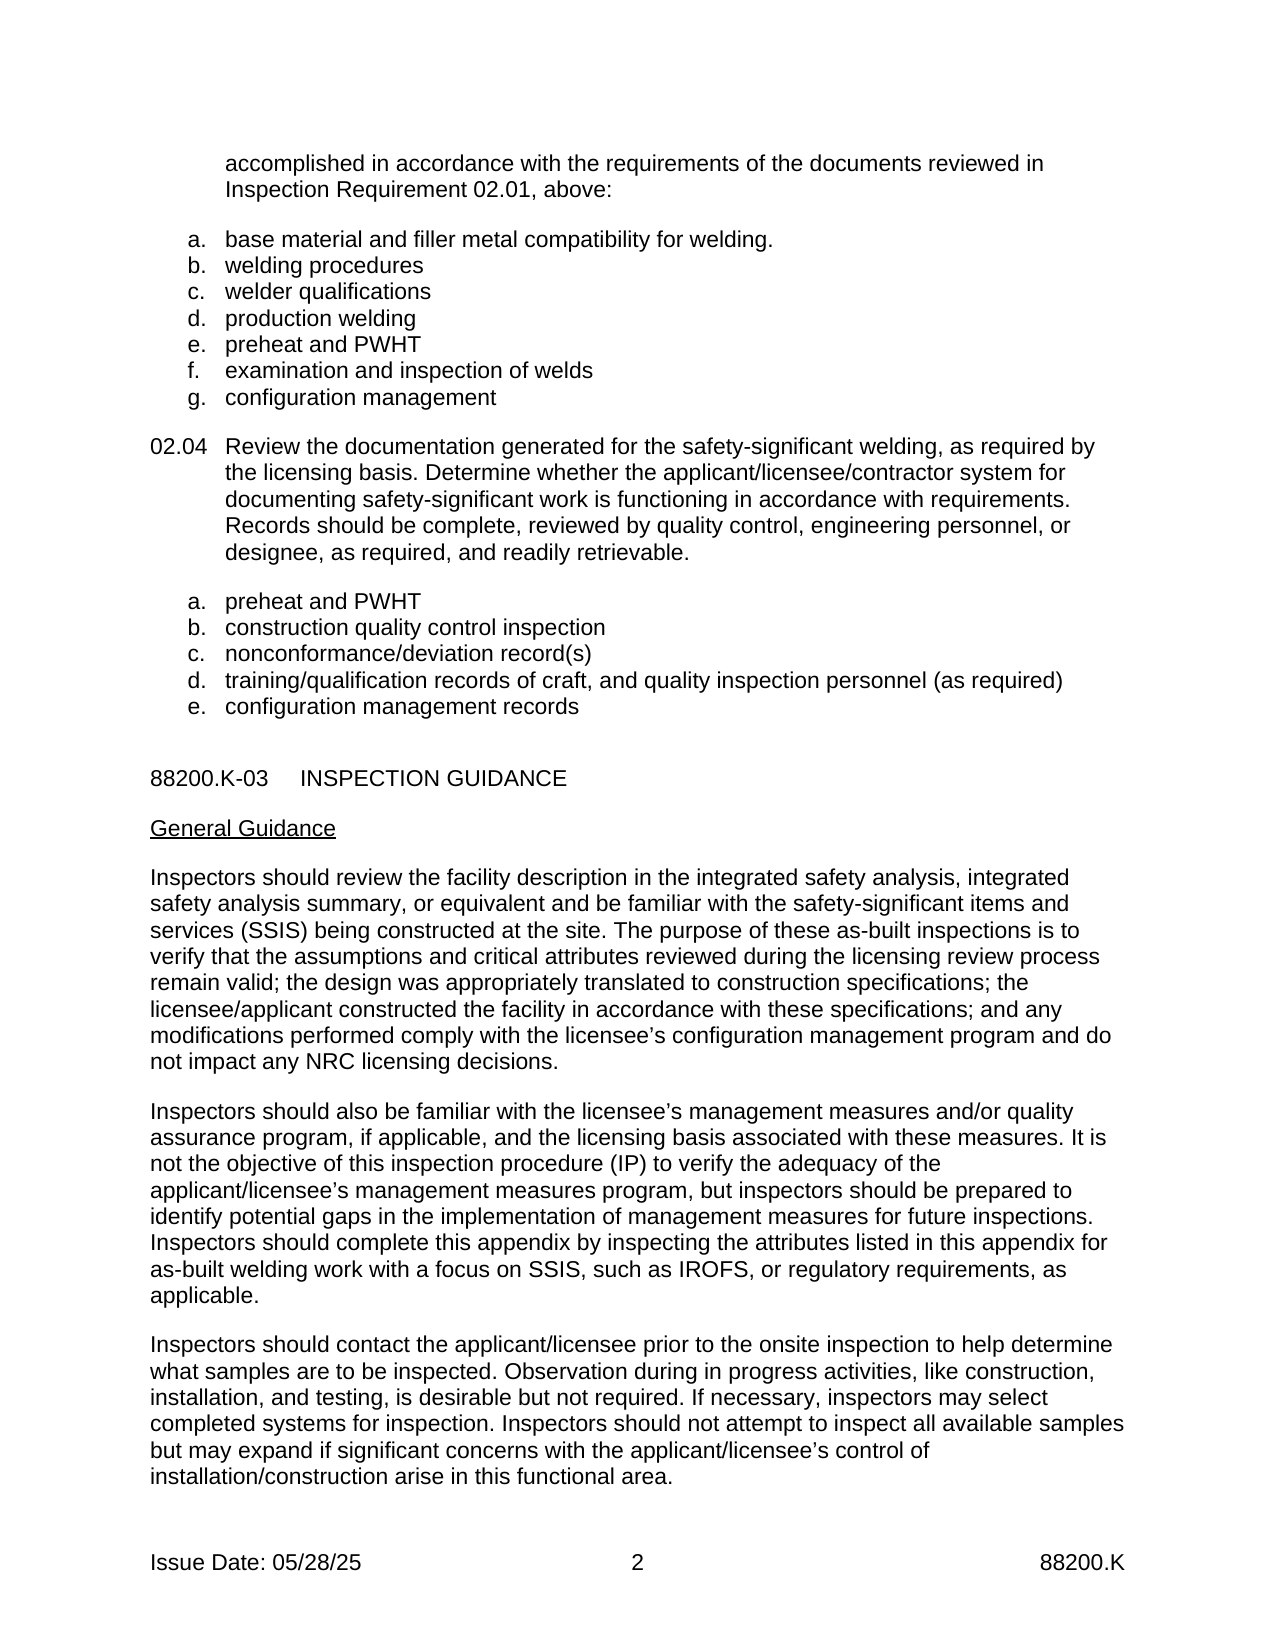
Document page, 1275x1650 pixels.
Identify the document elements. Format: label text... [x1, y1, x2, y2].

list construction quality control inspection [187, 614, 1125, 640]
list base material and filler metal compatibility for welding. [187, 226, 1125, 252]
text General Guidance [150, 814, 1125, 841]
list nonconformance/deviation record(s) [187, 640, 1125, 667]
text Inspectors should also be familiar with the licensee’s management measures and/or quality assurance program, if applicable, and the licensing basis associated with these measures. It is not the objective of this inspection procedure (IP) to verify the adequacy of the applicant/licensee’s management measures program, but inspectors should be prepared to identify potential gaps in the implementation of management measures for future inspections. Inspectors should complete this appendix by inspecting the attributes listed in this appendix for as-built welding work with a focus on SSIS, such as IROFS, or regulatory requirements, as applicable. [150, 1098, 1125, 1308]
list production welding [187, 305, 1125, 331]
text Inspectors should contact the applicant/licensee prior to the onsite inspection to help determine what samples are to be inspected. Observation during in progress activities, like construction, installation, and testing, is desirable but not required. If necessary, inspectors may select completed systems for inspection. Inspectors should not attempt to inspect all available samples but may expand if significant concerns with the applicant/licensee’s control of installation/construction arise in this functional area. [150, 1331, 1125, 1489]
list preheat and PWHT [187, 588, 1125, 614]
list configuration management records [187, 693, 1125, 719]
subtitle 88200.K-03 INSPECTION GUIDANCE [150, 765, 1125, 792]
list preheat and PWHT [187, 331, 1125, 357]
text Inspectors should review the facility description in the integrated safety analysis, integrated safety analysis summary, or equivalent and be familiar with the safety-significant items and services (SSIS) being constructed at the site. The purpose of these as-built inspections is to verify that the assumptions and critical attributes reviewed during the licensing review process remain valid; the design was appropriately translated to construction specifications; the licensee/applicant constructed the facility in accordance with these specifications; and any modifications performed comply with the licensee’s configuration management program and do not impact any NRC licensing decisions. [150, 864, 1125, 1075]
list examination and inspection of welds [187, 357, 1125, 384]
text 02.04 Review the documentation generated for the safety-significant welding, as required by the licensing basis. Determine whether the applicant/licensee/contractor system for documenting safety-significant work is functioning in accordance with requirements. Records should be complete, reviewed by quality control, engineering personnel, or designee, as required, and readily retrievable. [150, 433, 1125, 565]
list configuration management [187, 384, 1125, 410]
list welder qualifications [187, 278, 1125, 305]
list welding procedures [187, 252, 1125, 278]
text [150, 150, 1125, 203]
list training/qualification records of craft, and quality inspection personnel (as required) [187, 667, 1125, 693]
